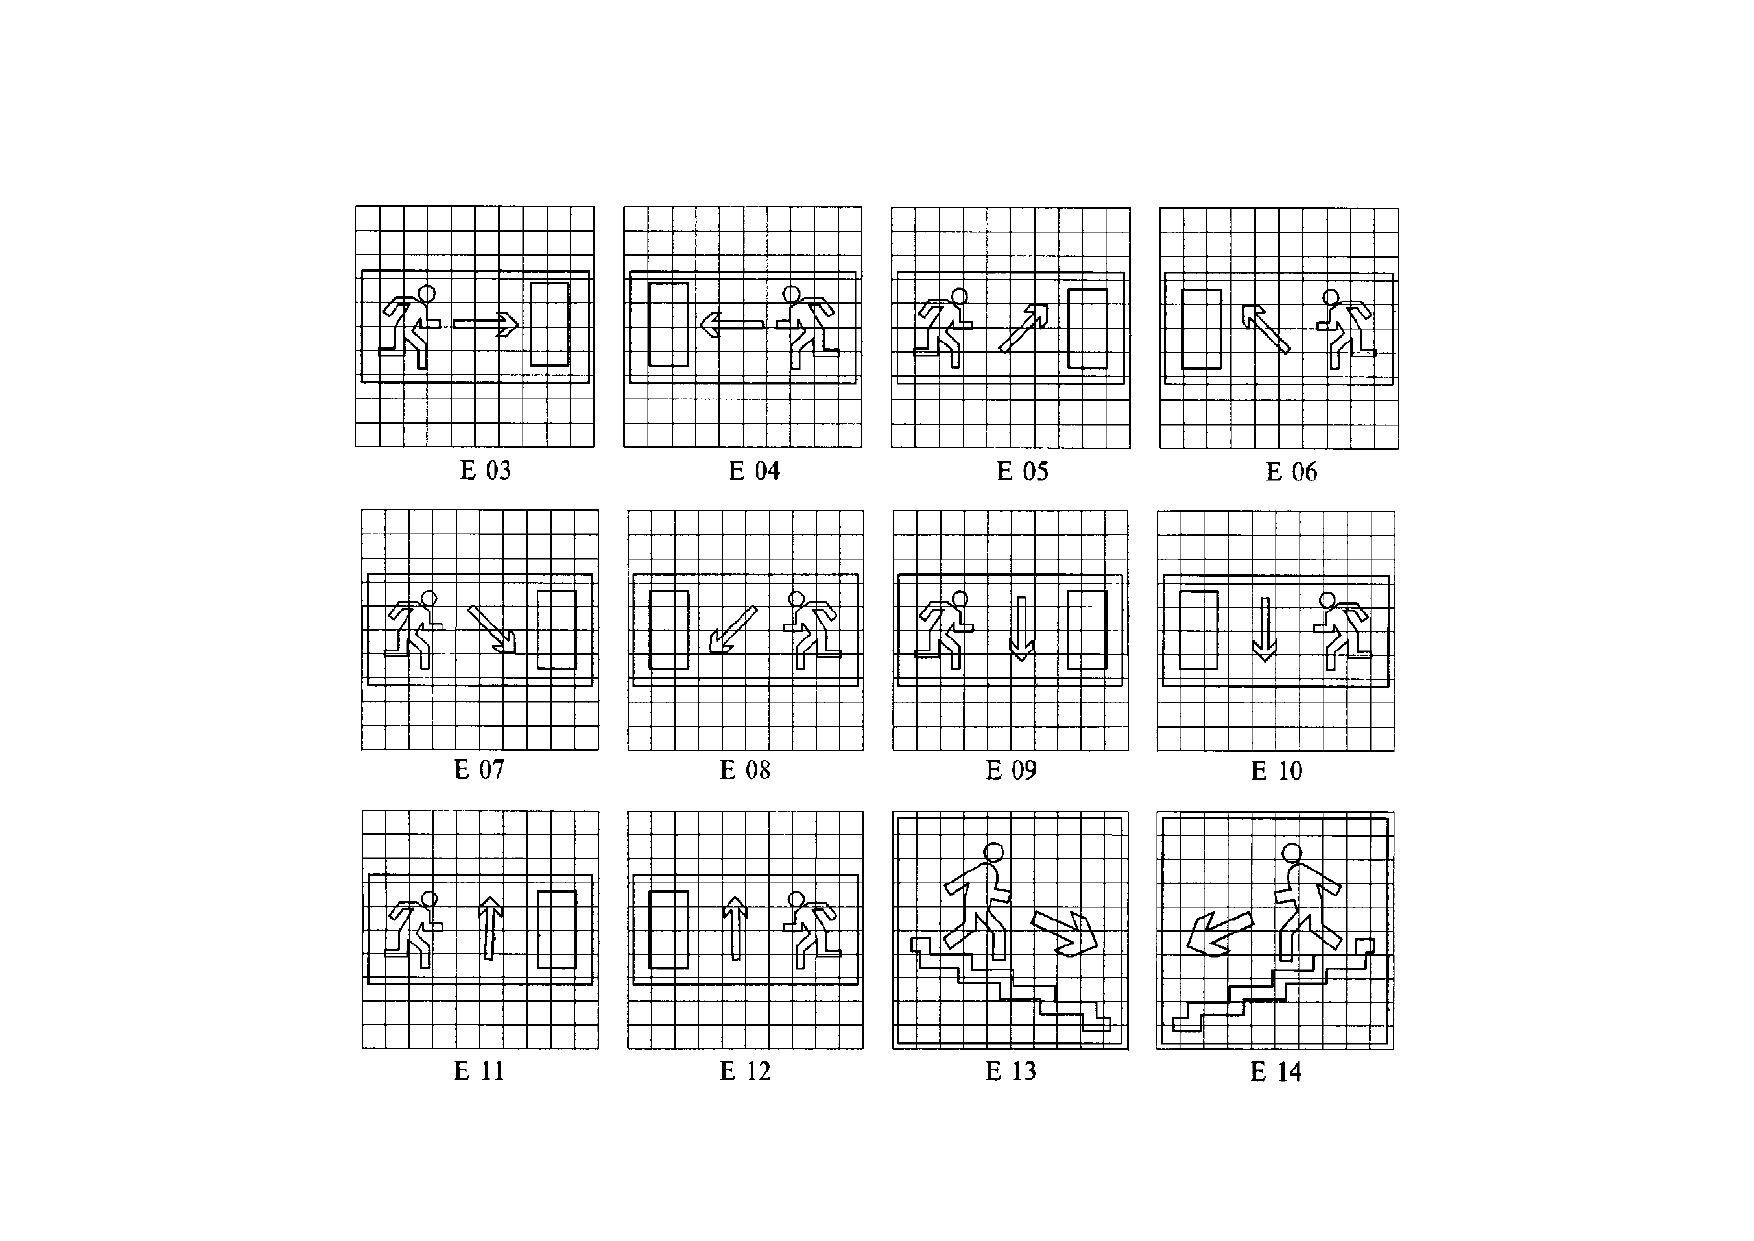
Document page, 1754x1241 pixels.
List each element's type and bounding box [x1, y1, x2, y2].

picture [359, 508, 1395, 781]
picture [359, 808, 1395, 1082]
picture [355, 205, 1399, 481]
